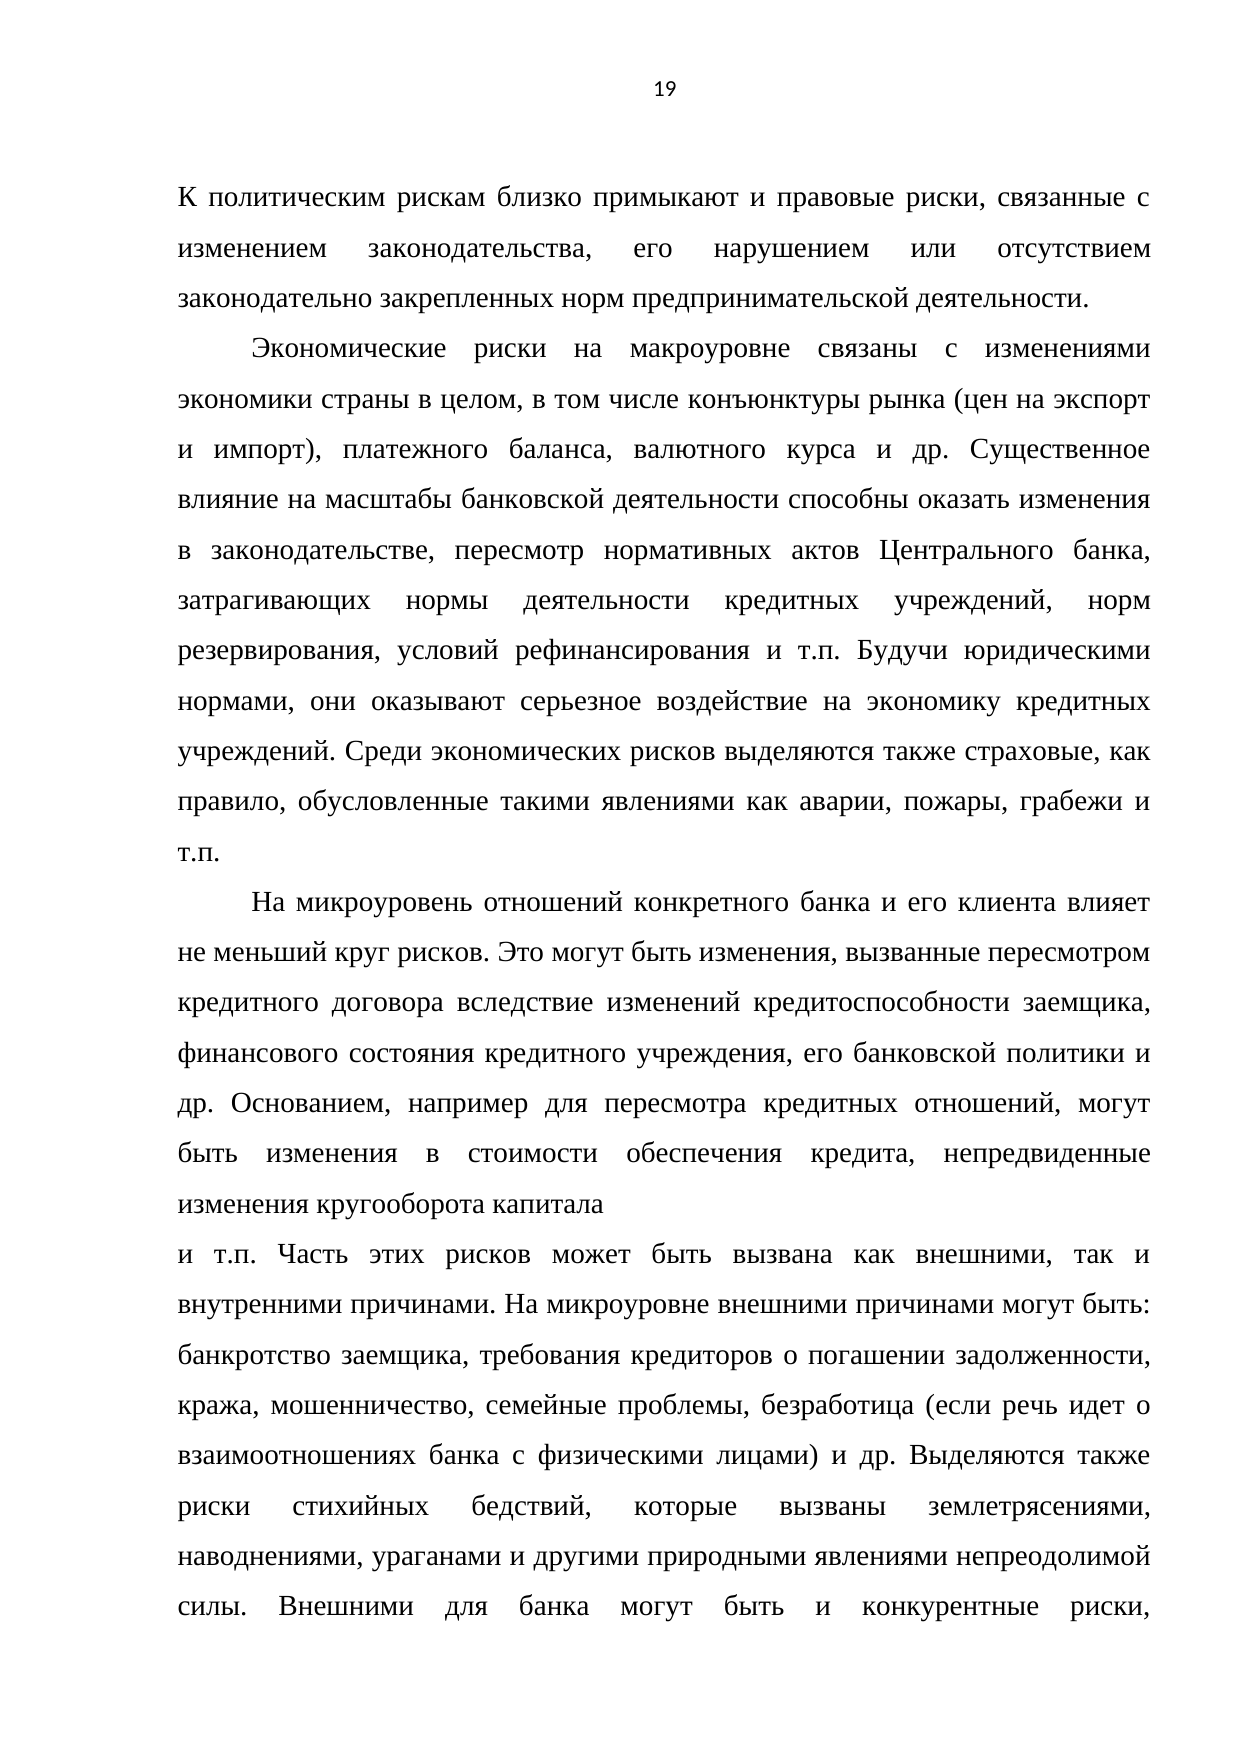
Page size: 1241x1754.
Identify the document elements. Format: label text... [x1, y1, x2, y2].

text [177, 179, 1152, 314]
text На микроуровень отношений конкретного банка и его клиента влияет не меньший круг рисков. Это могут быть изменения, вызванные пересмотром кредитного договора вследствие изменений кредитоспособности заемщика, финансового состояния кредитного учреждения, его банковской политики и др. Основанием, например для пересмотра кредитных отношений, могут быть изменения в стоимости обеспечения кредита, непредвиденные изменения кругооборота капитала [177, 884, 1152, 1219]
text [177, 1236, 1152, 1622]
text Экономические риски на макроуровне связаны с изменениями экономики страны в целом, в том числе конъюнктуры рынка (цен на экспорт и импорт), платежного баланса, валютного курса и др. Существенное влияние на масштабы банковской деятельности способны оказать изменения в законодательстве, пересмотр нормативных актов Центрального банка, затрагивающих нормы деятельности кредитных учреждений, норм резервирования, условий рефинансирования и т.п. Будучи юридическими нормами, они оказывают серьезное воздействие на экономику кредитных учреждений. Среди экономических рисков выделяются также страховые, как правило, обусловленные такими явлениями как аварии, пожары, грабежи и т.п. [177, 331, 1152, 867]
